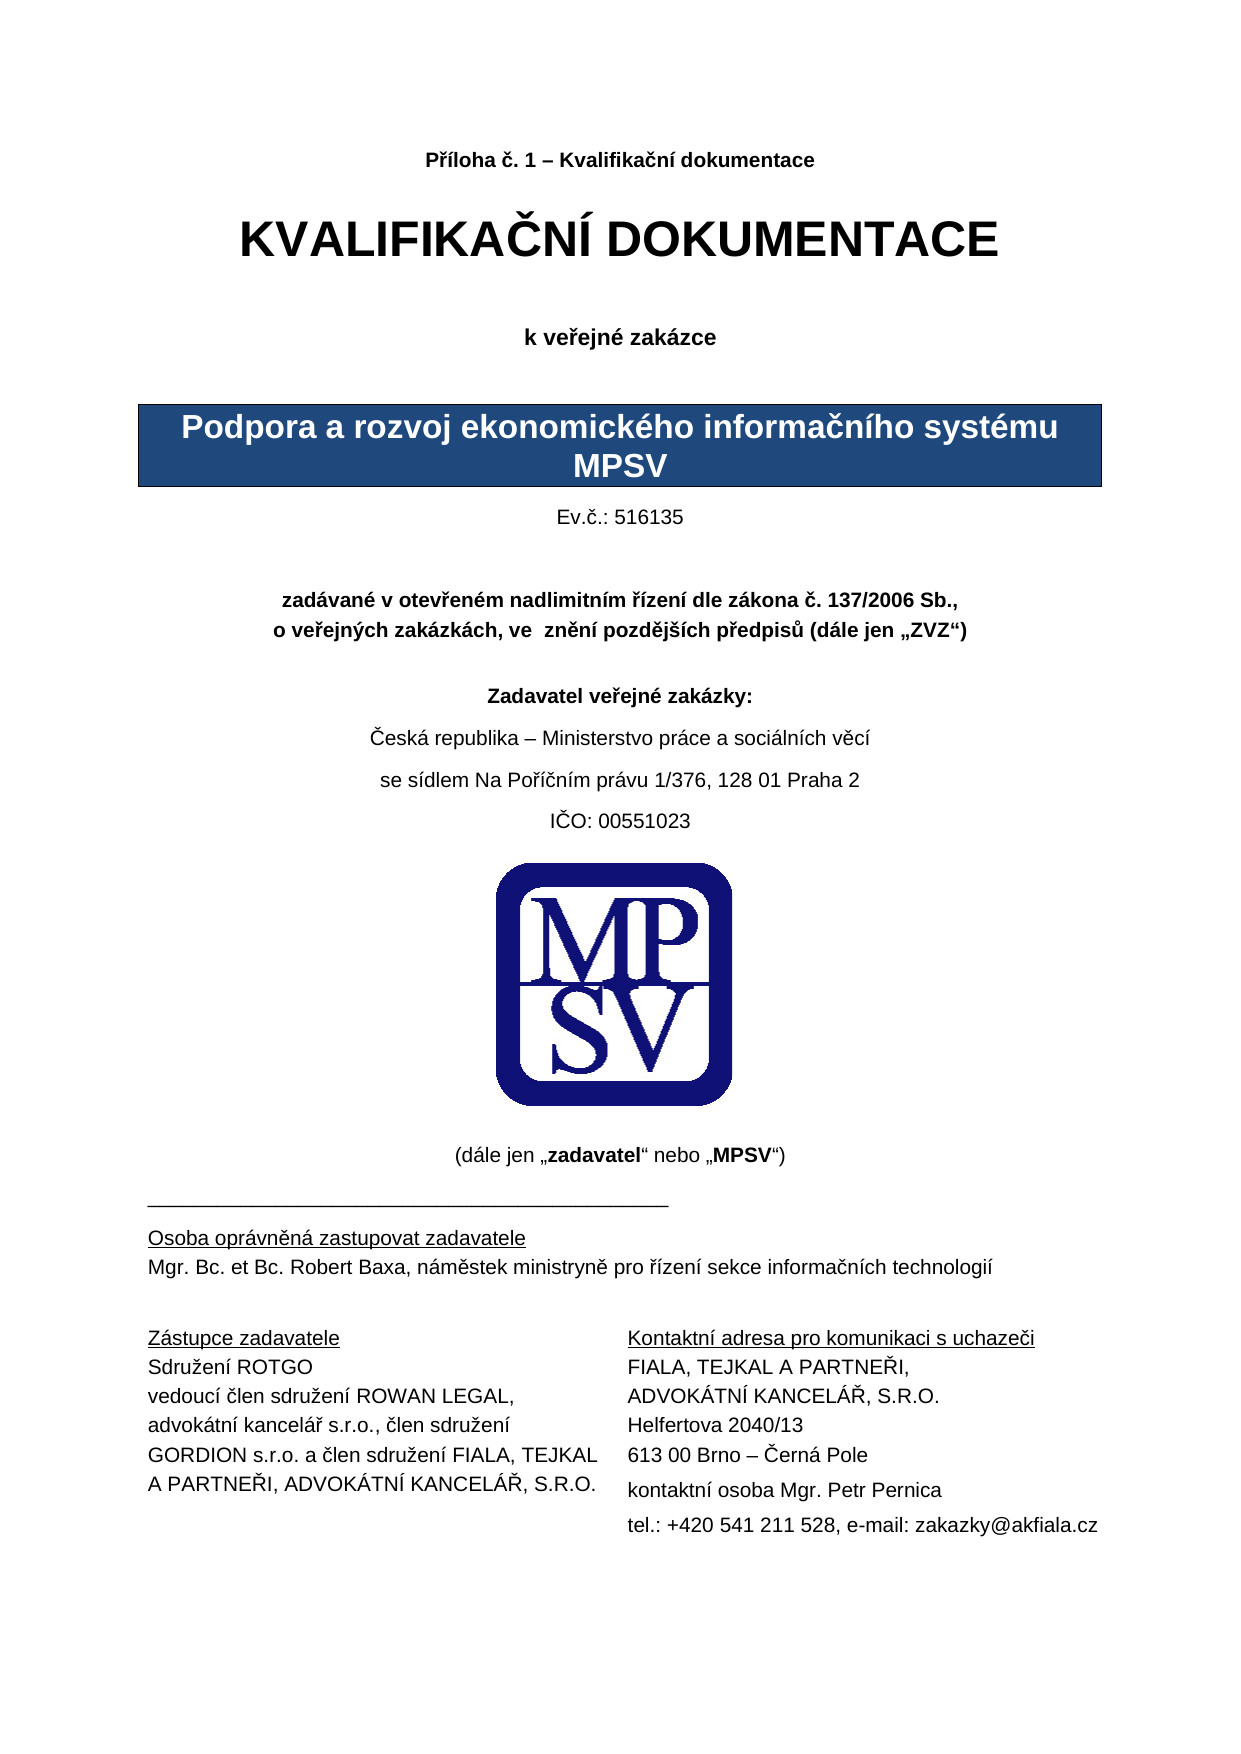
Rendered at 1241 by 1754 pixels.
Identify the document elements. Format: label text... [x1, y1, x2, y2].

text o veřejných zakázkách, ve znění pozdějších předpisů (dále jen „ZVZ“) [148, 612, 1093, 641]
table_header Kontaktní adresa pro komunikaci s uchazeči FIALA, TEJKAL A PARTNEŘI, ADVOKÁTNÍ KANCELÁŘ, S.R.O. Helfertova 2040/13 613 00 Brno – Černá Pole kontaktní osoba Mgr. Petr Pernica tel.: +420 541 211 528, e-mail: zakazky@akfiala.cz [616, 1314, 1107, 1537]
text zadávané v otevřeném nadlimitním řízení dle zákona č. 137/2006 Sb., [148, 583, 1093, 612]
text Příloha č. 1 – Kvalifikační dokumentace [148, 148, 1093, 172]
text Osoba oprávněná zastupovat zadavatele [148, 1221, 1093, 1250]
text Kvalifikační DOKUMENTACe [148, 209, 1093, 267]
picture [496, 863, 733, 1106]
text se sídlem Na Poříčním právu 1/376, 128 01 Praha 2 [148, 762, 1093, 791]
text Podpora a rozvoj ekonomického informačního systému MPSV [139, 405, 1101, 486]
text Mgr. Bc. et Bc. Robert Baxa, náměstek ministryně pro řízení sekce informačních technologií [148, 1250, 1093, 1279]
text Ev.č.: 516135 [148, 500, 1093, 529]
text k veřejné zakázce [148, 321, 1093, 350]
text Česká republika – Ministerstvo práce a sociálních věcí [148, 721, 1093, 750]
text _____________________________________________ [148, 1179, 1093, 1208]
table_header Zástupce zadavatele Sdružení ROTGO vedoucí člen sdružení ROWAN LEGAL, advokátní kancelář s.r.o., člen sdružení GORDION s.r.o. a člen sdružení FIALA, TEJKAL A PARTNEŘI, ADVOKÁTNÍ KANCELÁŘ, S.R.O. [136, 1314, 616, 1537]
text Zadavatel veřejné zakázky: [148, 679, 1093, 708]
text (dále jen „zadavatel“ nebo „MPSV“) [148, 1137, 1093, 1166]
text IČO: 00551023 [148, 804, 1093, 833]
